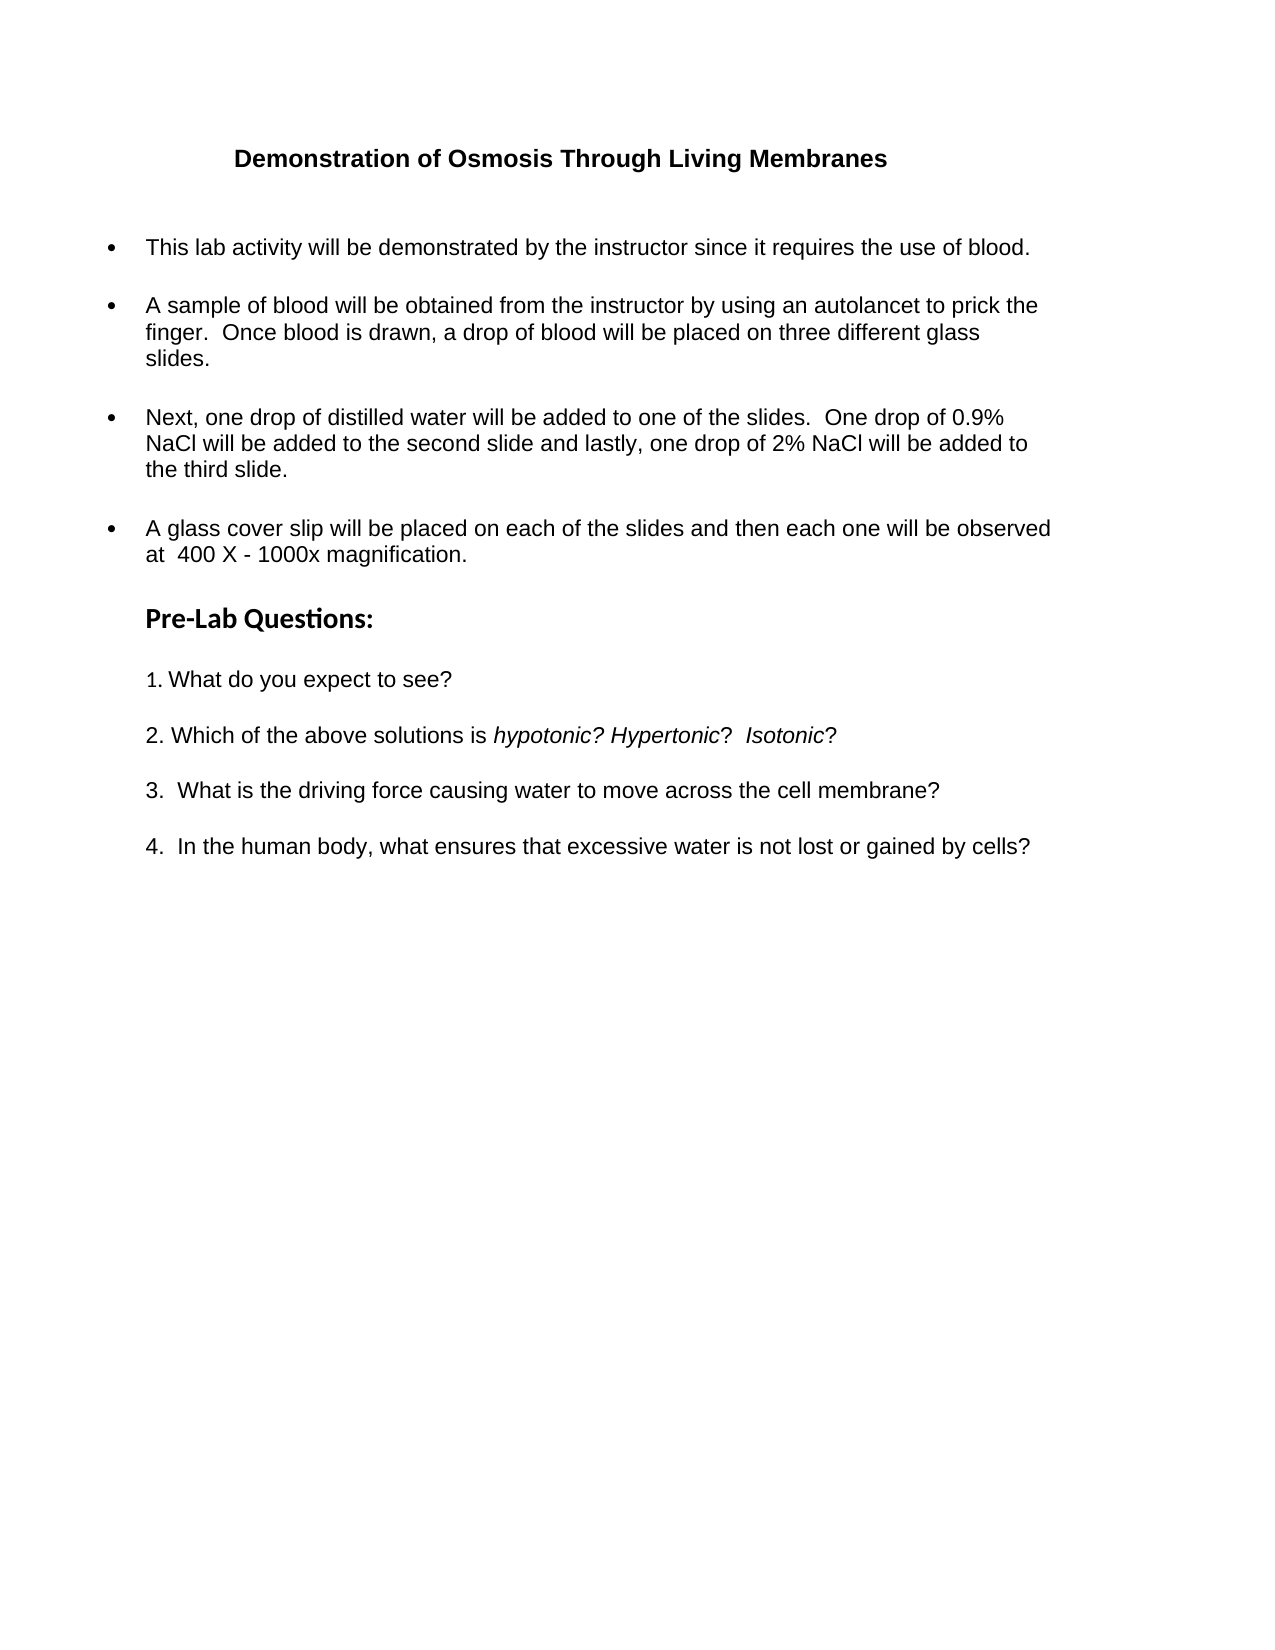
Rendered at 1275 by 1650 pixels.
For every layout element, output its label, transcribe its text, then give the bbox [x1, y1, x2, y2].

table_cell A glass cover slip will be placed on each of the slides and then each one will be observed at 400 X - 1000x magnification. [69, 513, 1053, 598]
table_header Demonstration of Osmosis Through Living Membranes [69, 142, 1053, 232]
table_cell Pre-Lab Questions: 1. What do you expect to see? 2. Which of the above solutions is hypotonic? Hypertonic? Isotonic? 3. What is the driving force causing water to move across the cell membrane? 4. In the human body, what ensures that excessive water is not lost or gained by cells? [69, 598, 1053, 861]
table_cell This lab activity will be demonstrated by the instructor since it requires the use of blood. [69, 232, 1053, 291]
table_cell A sample of blood will be obtained from the instructor by using an autolancet to prick the finger. Once blood is drawn, a drop of blood will be placed on three different glass slides. [69, 291, 1053, 402]
table_cell Next, one drop of distilled water will be added to one of the slides. One drop of 0.9% NaCl will be added to the second slide and lastly, one drop of 2% NaCl will be added to the third slide. [69, 402, 1053, 513]
